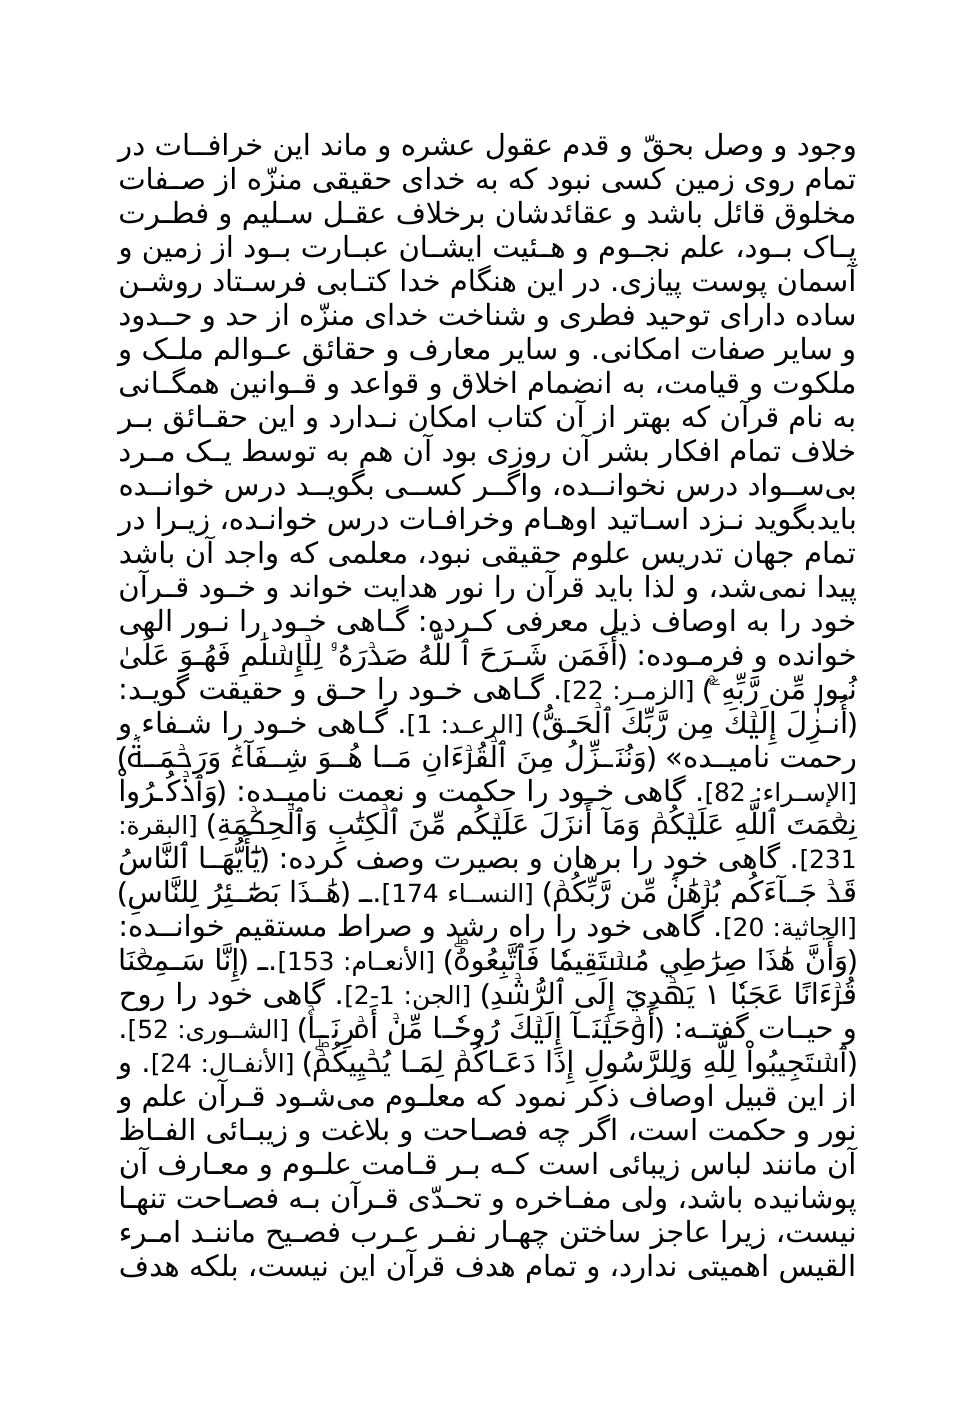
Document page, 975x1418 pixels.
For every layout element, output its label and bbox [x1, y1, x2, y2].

text [118, 129, 857, 1283]
